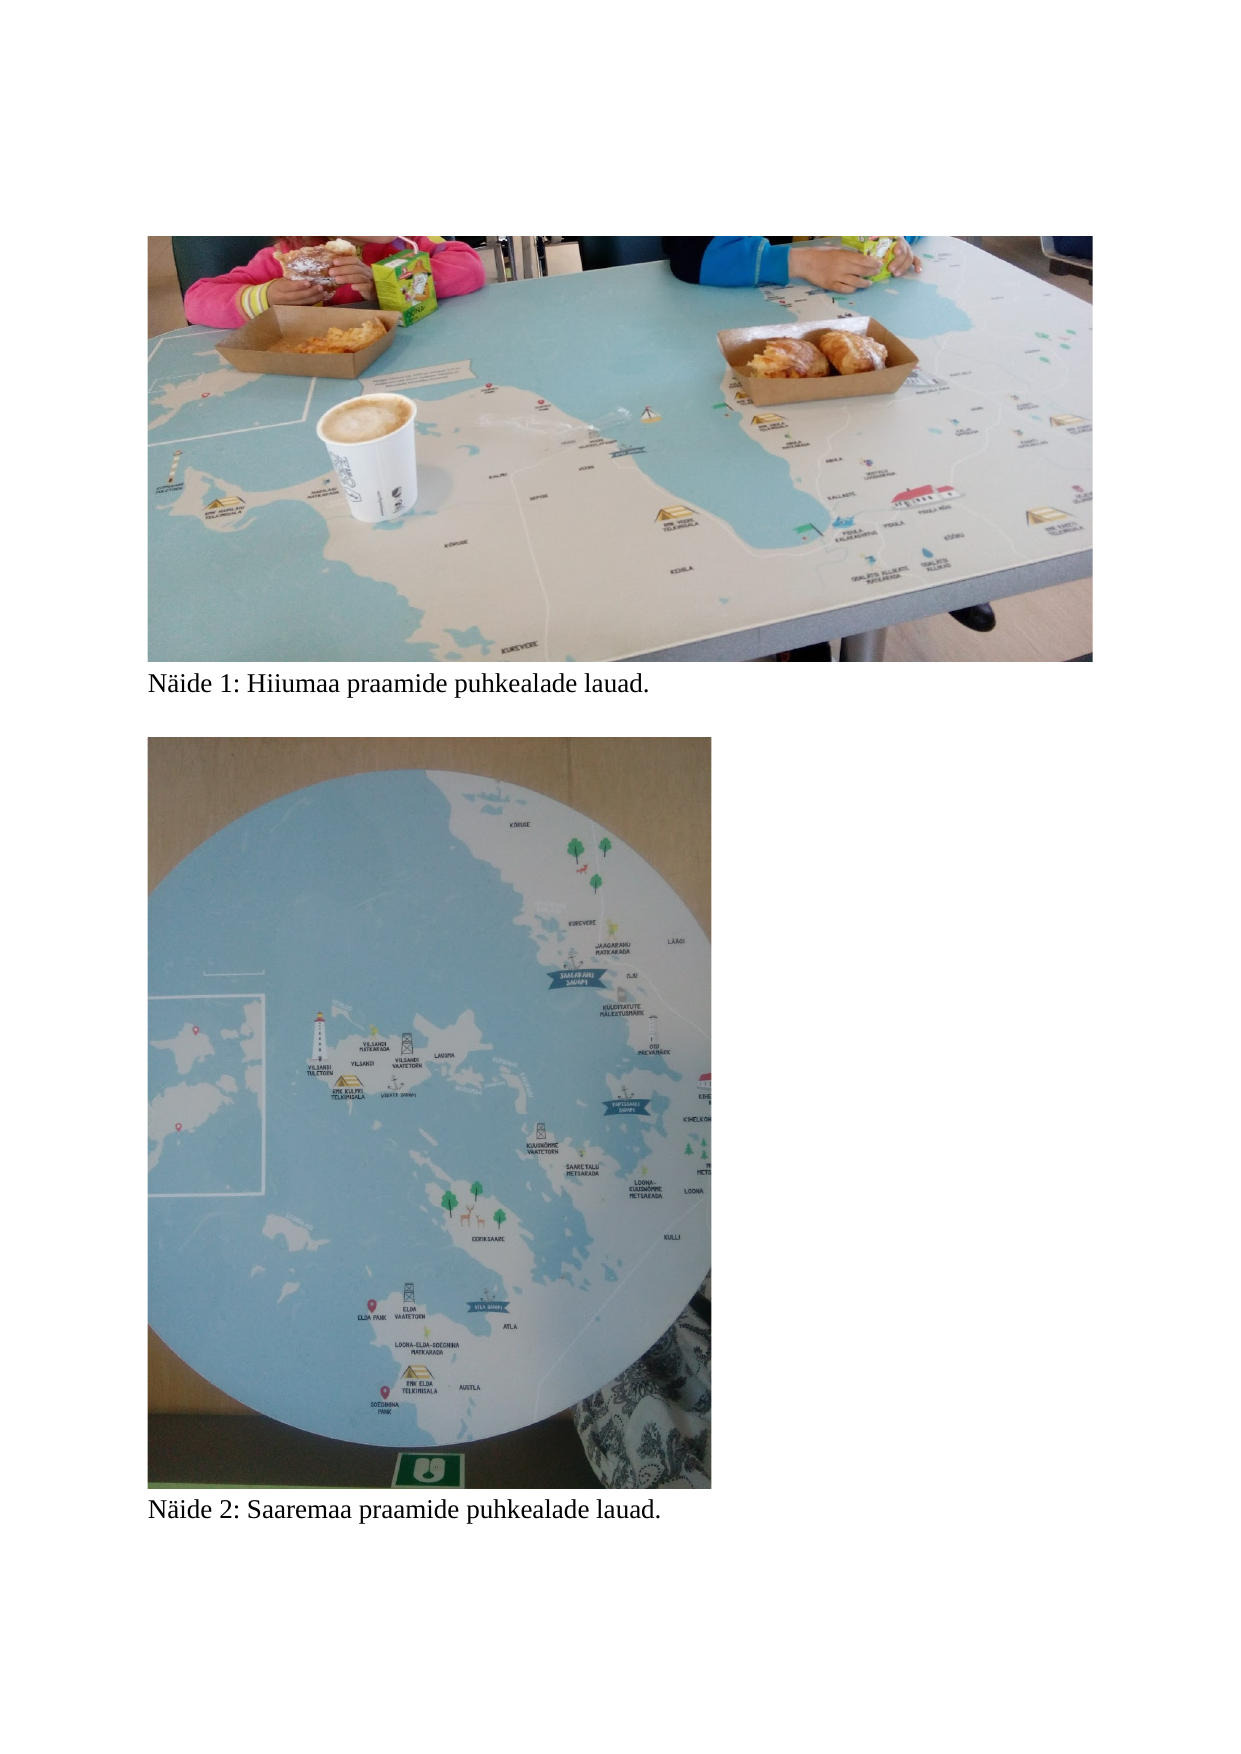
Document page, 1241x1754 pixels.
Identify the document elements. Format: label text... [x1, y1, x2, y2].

picture [147, 236, 1093, 662]
picture [147, 737, 712, 1489]
